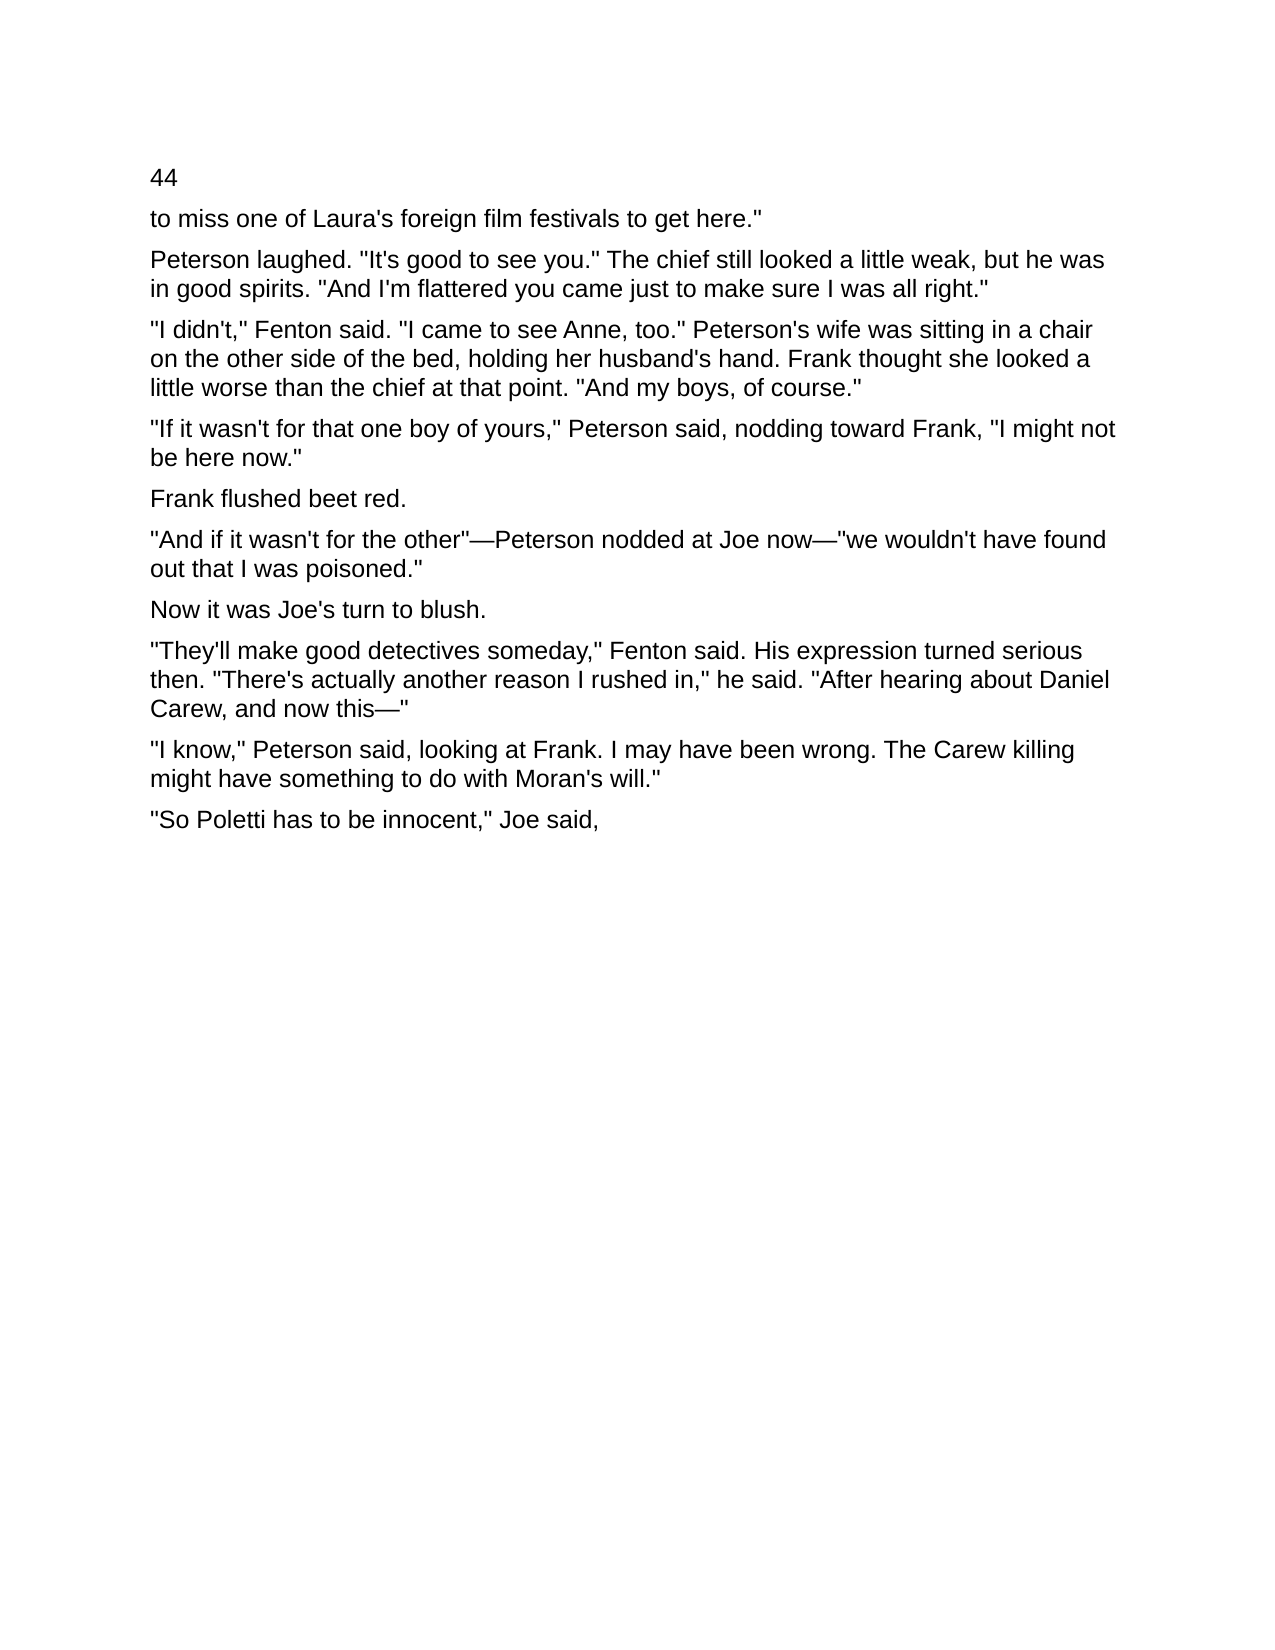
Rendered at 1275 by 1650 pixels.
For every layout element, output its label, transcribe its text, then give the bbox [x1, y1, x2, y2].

text "I didn't," Fenton said. "I came to see Anne, too." Peterson's wife was sitting in a chair on the other side of the bed, holding her husband's hand. Frank thought she looked a little worse than the chief at that point. "And my boys, of course." [150, 315, 1125, 401]
text Frank flushed beet red. [150, 484, 1125, 512]
text 44 [150, 162, 1125, 191]
text "If it wasn't for that one boy of yours," Peterson said, nodding toward Frank, "I might not be here now." [150, 414, 1125, 471]
text "And if it wasn't for the other"—Peterson nodded at Joe now—"we wouldn't have found out that I was poisoned." [150, 525, 1125, 582]
text "I know," Peterson said, looking at Frank. I may have been wrong. The Carew killing might have something to do with Moran's will." [150, 735, 1125, 792]
text Peterson laughed. "It's good to see you." The chief still looked a little weak, but he was in good spirits. "And I'm flattered you came just to make sure I was all right." [150, 245, 1125, 302]
text "They'll make good detectives someday," Fenton said. His expression turned serious then. "There's actually another reason I rushed in," he said. "After hearing about Daniel Carew, and now this—" [150, 636, 1125, 722]
text Now it was Joe's turn to blush. [150, 595, 1125, 624]
text to miss one of Laura's foreign film festivals to get here." [150, 204, 1125, 232]
text "So Poletti has to be innocent," Joe said, [150, 805, 1125, 834]
